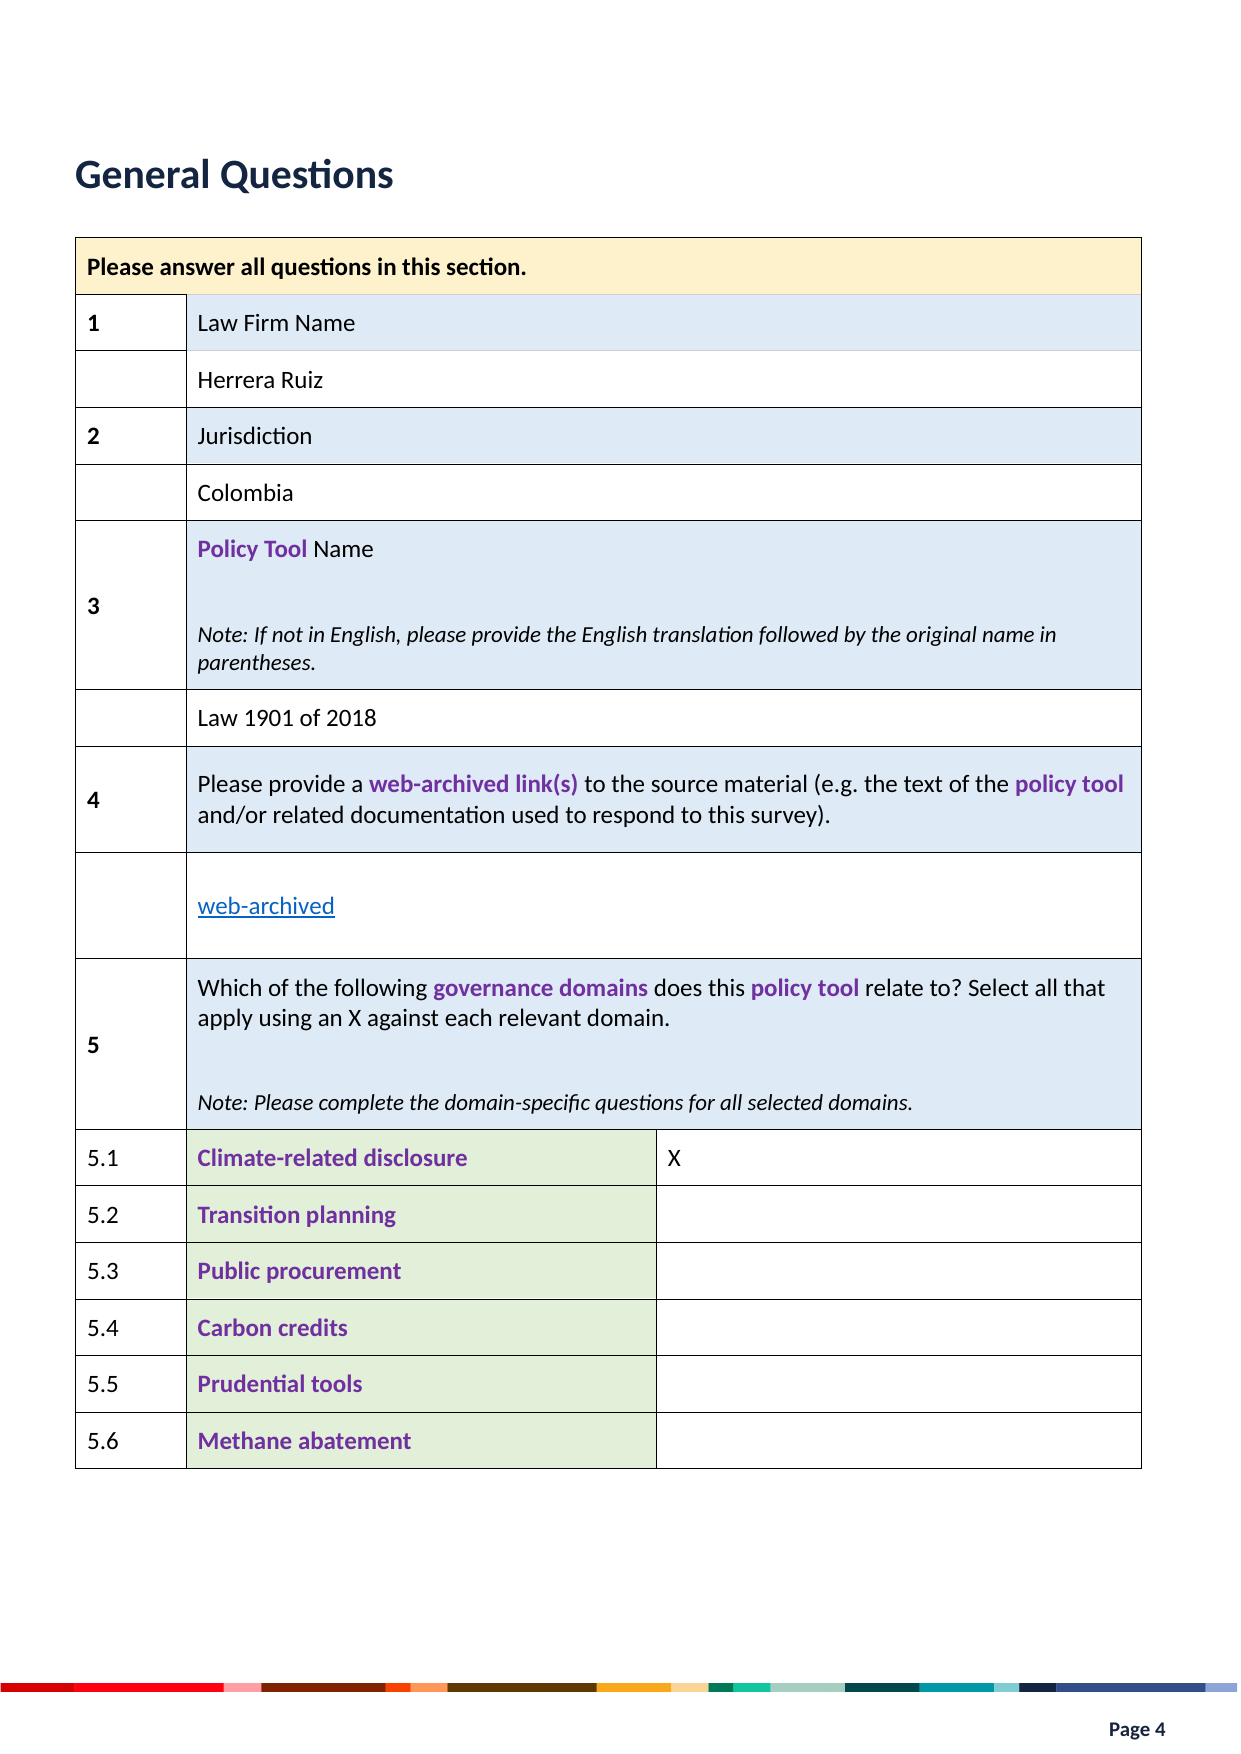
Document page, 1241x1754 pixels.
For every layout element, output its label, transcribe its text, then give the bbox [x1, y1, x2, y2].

table_cell Law Firm Name [187, 295, 1141, 350]
table_cell Please provide a web-archived link(s) to the source material (e.g. the text of the policy tool and/or related documentation used to respond to this survey). [187, 747, 1141, 852]
table_cell web-archived [187, 853, 1141, 958]
table_cell 5.2 [76, 1186, 186, 1242]
table_cell Jurisdiction [187, 408, 1141, 463]
table_cell Which of the following governance domains does this policy tool relate to? Select all that apply using an X against each relevant domain. Note: Please complete the domain-specific questions for all selected domains. [187, 959, 1141, 1129]
table_header Please answer all questions in this section. [76, 238, 1141, 294]
table_cell [76, 853, 186, 958]
table_cell Public procurement [187, 1243, 656, 1298]
table_cell Carbon credits [187, 1300, 656, 1355]
table_cell 5 [76, 959, 186, 1129]
table_cell Methane abatement [187, 1413, 656, 1468]
picture [0, 1683, 1236, 1692]
table_cell [657, 1413, 1141, 1468]
table_cell [657, 1243, 1141, 1298]
table_cell 4 [76, 747, 186, 852]
table_cell 5.4 [76, 1300, 186, 1355]
table_cell 5.5 [76, 1356, 186, 1412]
table_cell 5.3 [76, 1243, 186, 1298]
table_cell 3 [76, 521, 186, 689]
table_cell [657, 1300, 1141, 1355]
table_cell 5.1 [76, 1130, 186, 1185]
table_cell [657, 1356, 1141, 1412]
table_cell 5.6 [76, 1413, 186, 1468]
table_cell 1 [76, 295, 186, 350]
table_cell Climate-related disclosure [187, 1130, 656, 1185]
table_cell Colombia [187, 465, 1141, 520]
table_cell 2 [76, 408, 186, 463]
table_cell Transition planning [187, 1186, 656, 1242]
table_cell Herrera Ruiz [187, 351, 1141, 407]
table_cell Policy Tool Name Note: If not in English, please provide the English translation followed by the original name in parentheses. [187, 521, 1141, 689]
table_cell [76, 351, 186, 407]
subtitle General Questions [75, 148, 1165, 199]
table_cell [657, 1186, 1141, 1242]
table_cell Law 1901 of 2018 [187, 690, 1141, 746]
table_cell Prudential tools [187, 1356, 656, 1412]
table_cell [76, 465, 186, 520]
table_cell X [657, 1130, 1141, 1185]
table_cell [76, 690, 186, 746]
